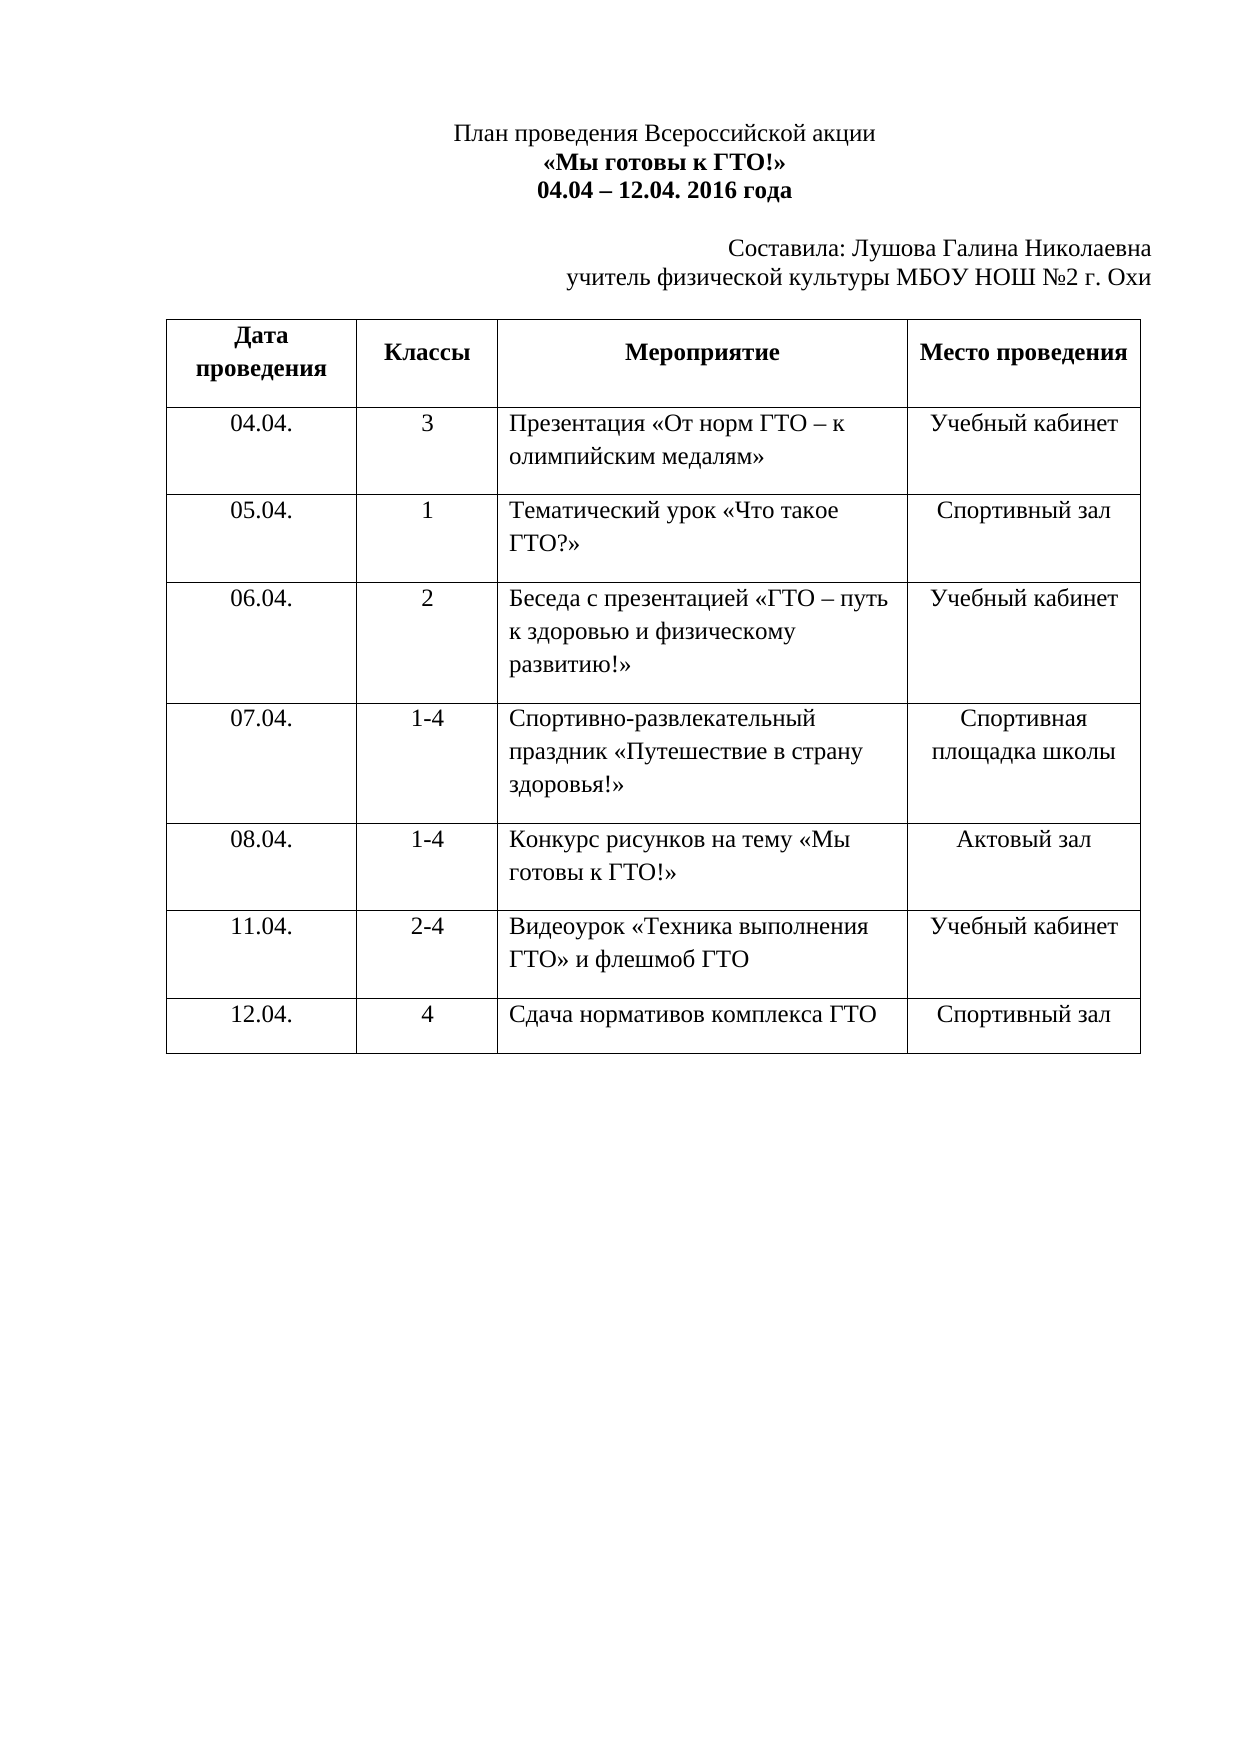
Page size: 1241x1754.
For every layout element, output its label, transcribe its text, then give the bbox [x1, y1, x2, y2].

table_cell Учебный кабинет [908, 911, 1140, 998]
table_cell 1-4 [357, 704, 497, 823]
table_cell 2 [357, 583, 497, 702]
text учитель физической культуры МБОУ НОШ №2 г. Охи [177, 262, 1152, 291]
table_cell Видеоурок «Техника выполнения ГТО» и флешмоб ГТО [498, 911, 907, 998]
table_cell Презентация «От норм ГТО – к олимпийским медалям» [498, 408, 907, 494]
text «Мы готовы к ГТО!» [177, 147, 1152, 176]
table_cell 06.04. [167, 583, 356, 702]
table_cell 1 [357, 495, 497, 582]
table_cell Сдача нормативов комплекса ГТО [498, 999, 907, 1052]
table_cell 12.04. [167, 999, 356, 1052]
table_cell 05.04. [167, 495, 356, 582]
table_cell 08.04. [167, 824, 356, 910]
table_header Дата проведения [167, 320, 356, 407]
table_header Классы [357, 320, 497, 407]
table_cell Учебный кабинет [908, 583, 1140, 702]
table_cell 07.04. [167, 704, 356, 823]
table_cell 2-4 [357, 911, 497, 998]
table_cell Беседа с презентацией «ГТО – путь к здоровью и физическому развитию!» [498, 583, 907, 702]
table_cell Актовый зал [908, 824, 1140, 910]
table_cell Учебный кабинет [908, 408, 1140, 494]
table_cell Конкурс рисунков на тему «Мы готовы к ГТО!» [498, 824, 907, 910]
table_cell 3 [357, 408, 497, 494]
table_header Мероприятие [498, 320, 907, 407]
table_cell 4 [357, 999, 497, 1052]
table_cell 1-4 [357, 824, 497, 910]
table_cell Спортивно-развлекательный праздник «Путешествие в страну здоровья!» [498, 704, 907, 823]
table_header Место проведения [908, 320, 1140, 407]
text План проведения Всероссийской акции [177, 118, 1152, 147]
text Составила: Лушова Галина Николаевна [177, 233, 1152, 262]
table_cell 11.04. [167, 911, 356, 998]
table_cell Спортивная площадка школы [908, 704, 1140, 823]
table_cell Спортивный зал [908, 495, 1140, 582]
table_cell 04.04. [167, 408, 356, 494]
table_cell Тематический урок «Что такое ГТО?» [498, 495, 907, 582]
text 04.04 – 12.04. 2016 года [177, 176, 1152, 204]
table_cell Спортивный зал [908, 999, 1140, 1052]
